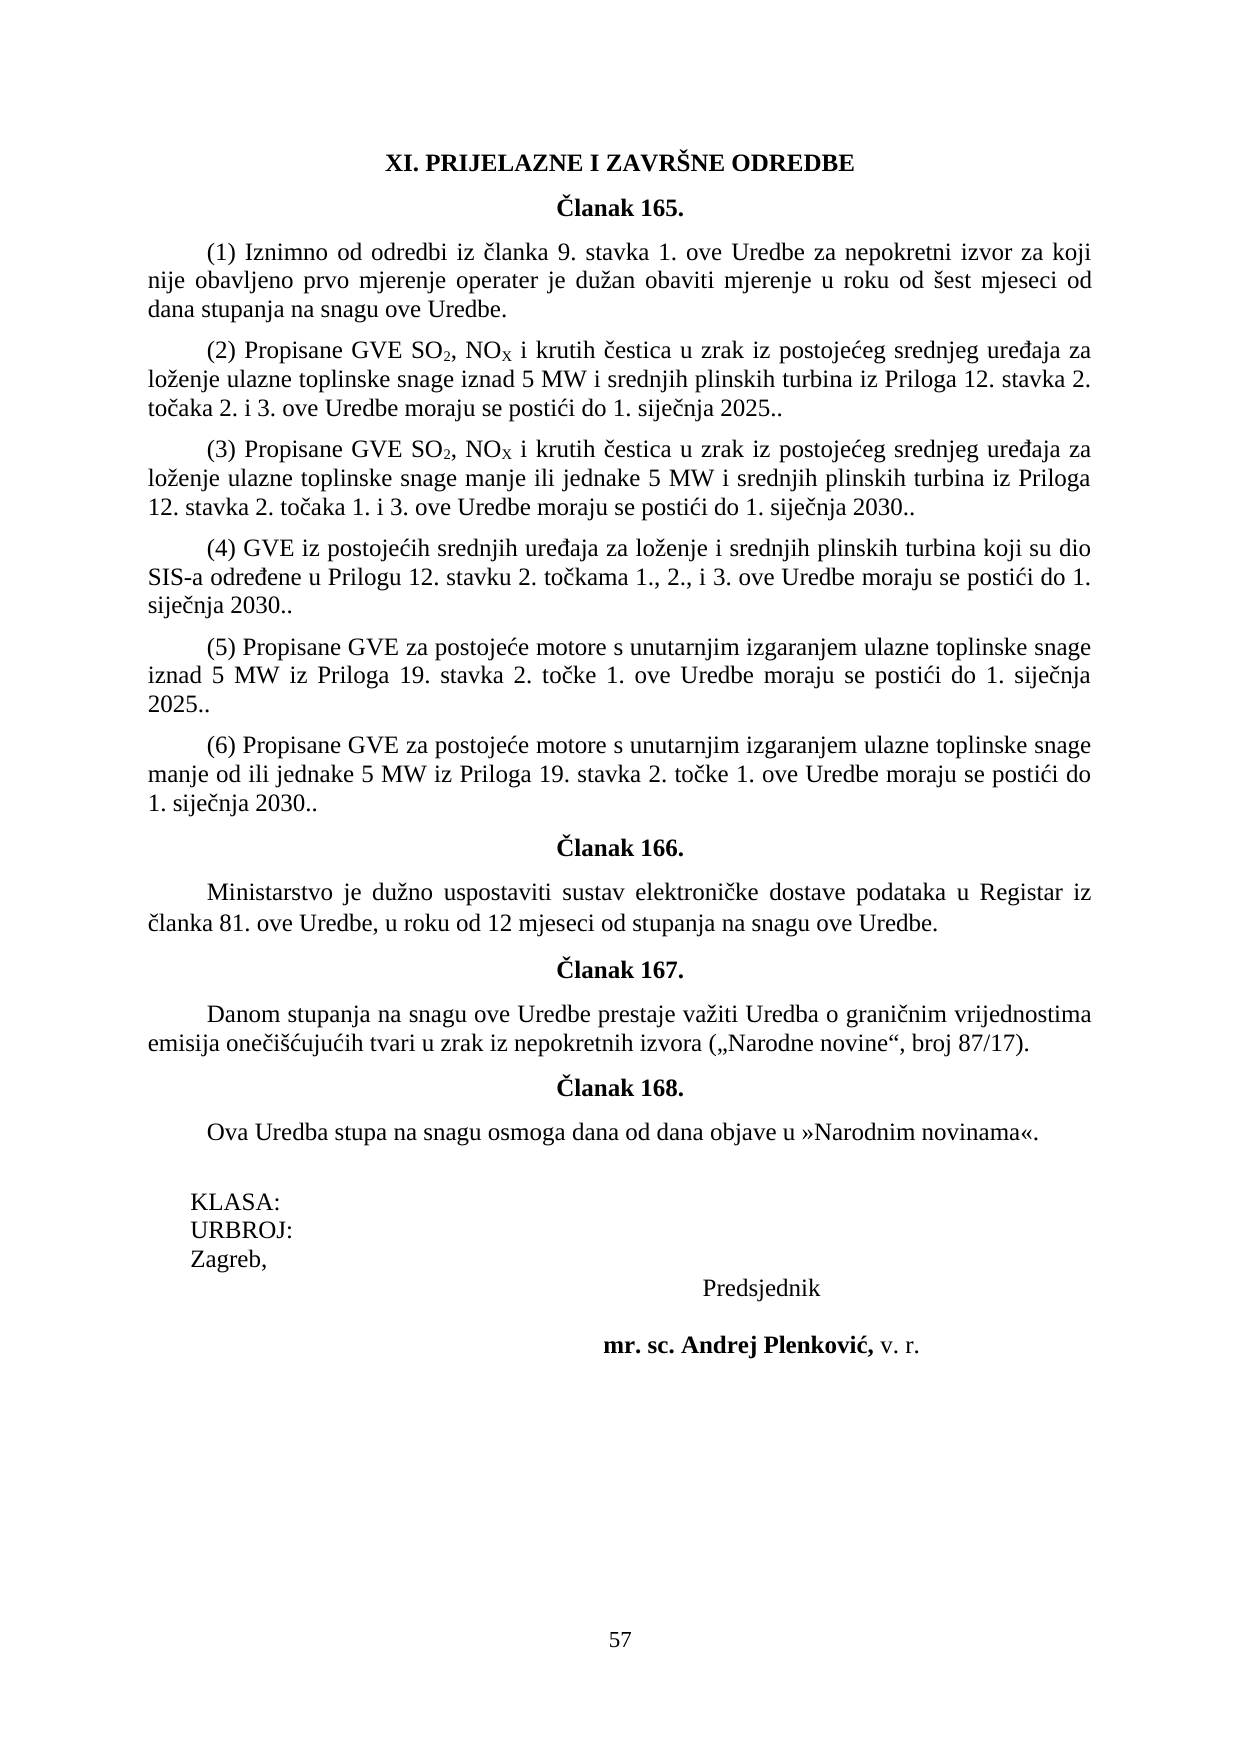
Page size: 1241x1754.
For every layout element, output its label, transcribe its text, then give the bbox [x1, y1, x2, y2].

text (1) Iznimno od odredbi iz članka 9. stavka 1. ove Uredbe za nepokretni izvor za koji nije obavljeno prvo mjerenje operater je dužan obaviti mjerenje u roku od šest mjeseci od dana stupanja na snagu ove Uredbe. [148, 237, 1093, 323]
text mr. sc. Andrej Plenković, v. r. [430, 1302, 1093, 1359]
text Danom stupanja na snagu ove Uredbe prestaje važiti Uredba o graničnim vrijednostima emisija onečišćujućih tvari u zrak iz nepokretnih izvora („Narodne novine“, broj 87/17). [148, 999, 1093, 1057]
text KLASA: [190, 1187, 1093, 1216]
text (2) Propisane GVE SO2, NOX i krutih čestica u zrak iz postojećeg srednjeg uređaja za loženje ulazne toplinske snage iznad 5 MW i srednjih plinskih turbina iz Priloga 12. stavka 2. točaka 2. i 3. ove Uredbe moraju se postići do 1. siječnja 2025.. [148, 335, 1093, 422]
text Predsjednik [430, 1273, 1093, 1302]
subtitle Članak 168. [148, 1073, 1093, 1102]
subtitle Članak 166. [148, 833, 1093, 862]
text Zagreb, [190, 1244, 1093, 1273]
text Ova Uredba stupa na snagu osmoga dana od dana objave u »Narodnim novinama«. [148, 1117, 1093, 1146]
subtitle Članak 167. [148, 956, 1093, 984]
text Ministarstvo je dužno uspostaviti sustav elektroničke dostave podataka u Registar iz članka 81. ove Uredbe, u roku od 12 mjeseci od stupanja na snagu ove Uredbe. [148, 877, 1093, 937]
text (6) Propisane GVE za postojeće motore s unutarnjim izgaranjem ulazne toplinske snage manje od ili jednake 5 MW iz Priloga 19. stavka 2. točke 1. ove Uredbe moraju se postići do 1. siječnja 2030.. [148, 730, 1093, 817]
subtitle XI. PRIJELAZNE I ZAVRŠNE ODREDBE [148, 148, 1093, 176]
subtitle Članak 165. [148, 193, 1093, 222]
text (3) Propisane GVE SO2, NOX i krutih čestica u zrak iz postojećeg srednjeg uređaja za loženje ulazne toplinske snage manje ili jednake 5 MW i srednjih plinskih turbina iz Priloga 12. stavka 2. točaka 1. i 3. ove Uredbe moraju se postići do 1. siječnja 2030.. [148, 434, 1093, 520]
text URBROJ: [190, 1216, 1093, 1244]
text (5) Propisane GVE za postojeće motore s unutarnjim izgaranjem ulazne toplinske snage iznad 5 MW iz Priloga 19. stavka 2. točke 1. ove Uredbe moraju se postići do 1. siječnja 2025.. [148, 632, 1093, 718]
text (4) GVE iz postojećih srednjih uređaja za loženje i srednjih plinskih turbina koji su dio SIS-a određene u Prilogu 12. stavku 2. točkama 1., 2., i 3. ove Uredbe moraju se postići do 1. siječnja 2030.. [148, 533, 1093, 619]
